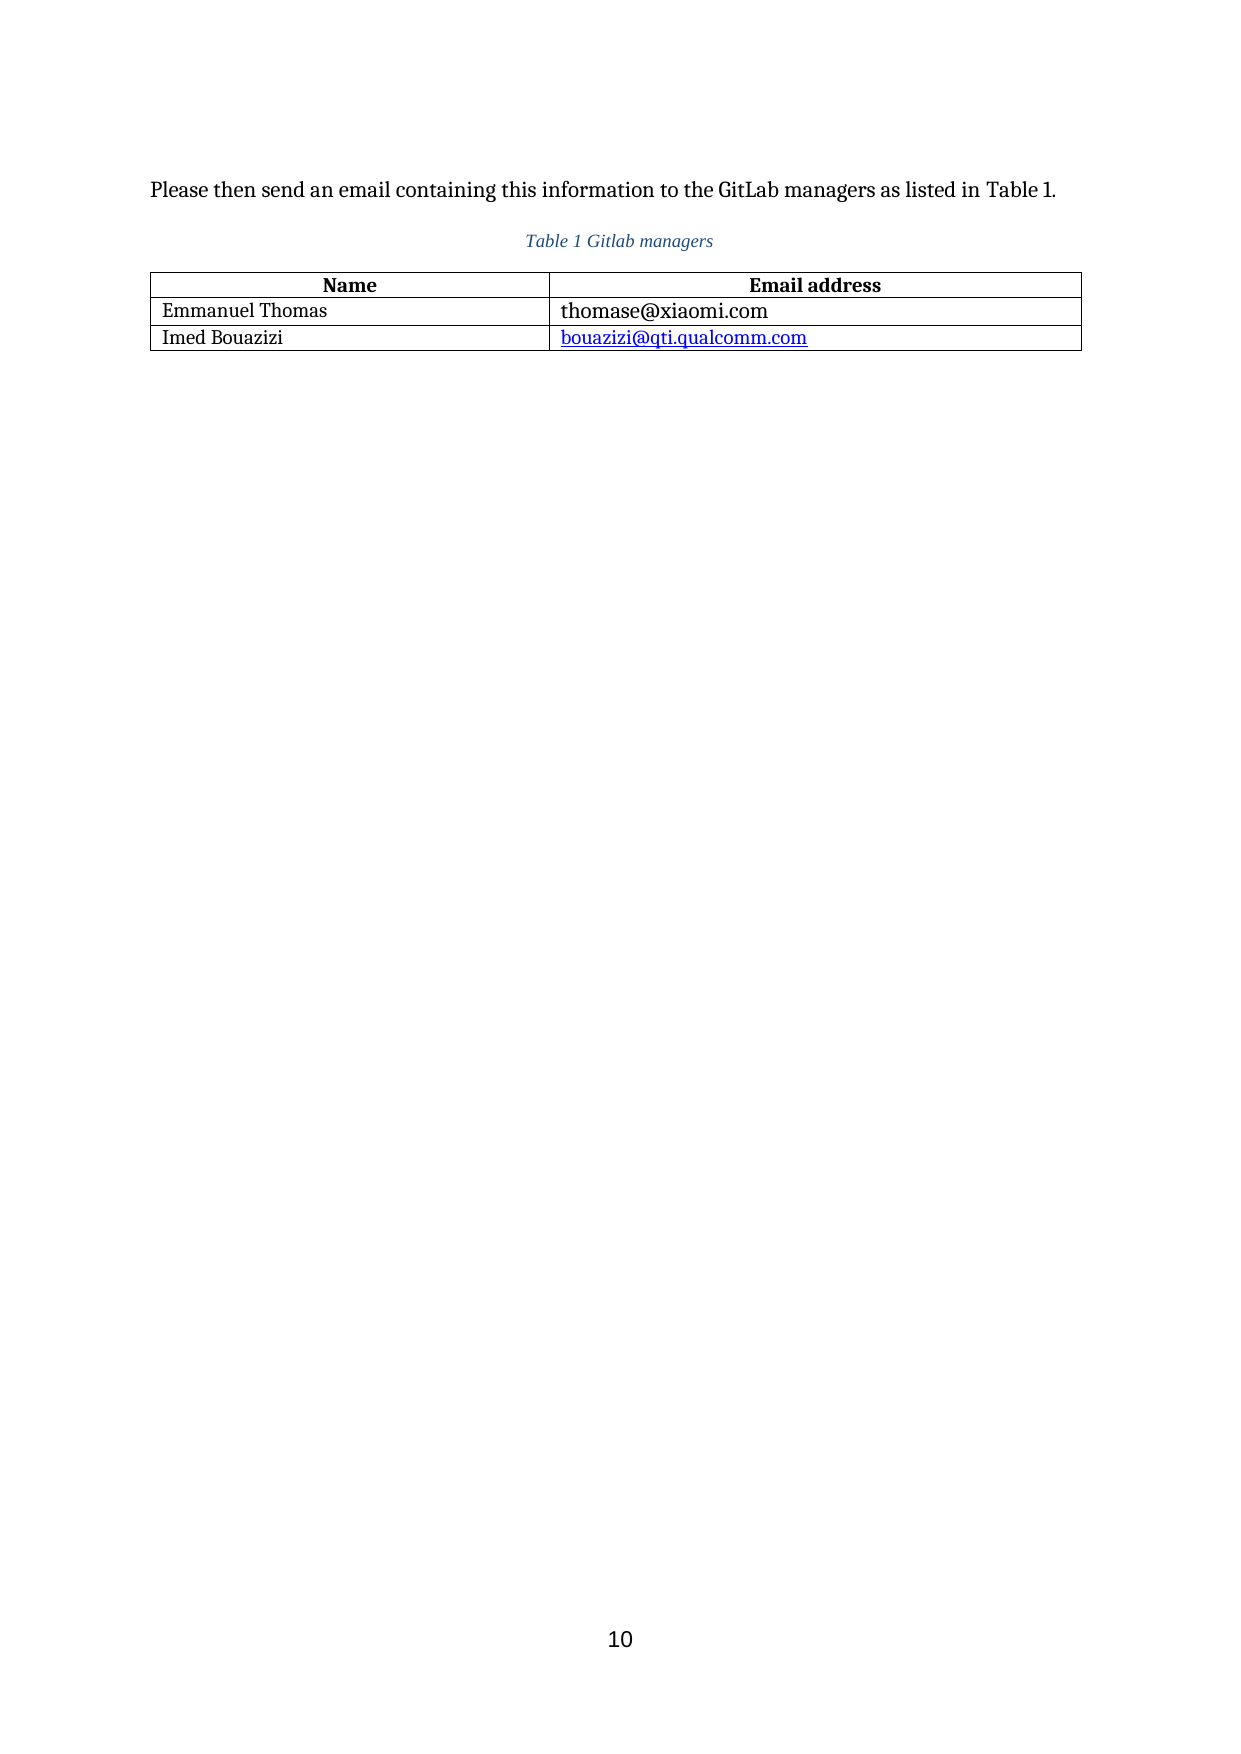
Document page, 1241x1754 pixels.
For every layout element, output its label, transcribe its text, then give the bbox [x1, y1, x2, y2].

table_cell bouazizi@qti.qualcomm.com [550, 326, 1081, 350]
text Please then send an email containing this information to the GitLab managers as listed in Table 1. [150, 177, 1090, 203]
table_cell thomase@xiaomi.com [550, 298, 1081, 325]
table_header Name [151, 273, 549, 297]
table_header Email address [550, 273, 1081, 297]
table_cell Imed Bouazizi [151, 326, 549, 350]
table_cell Emmanuel Thomas [151, 298, 549, 325]
